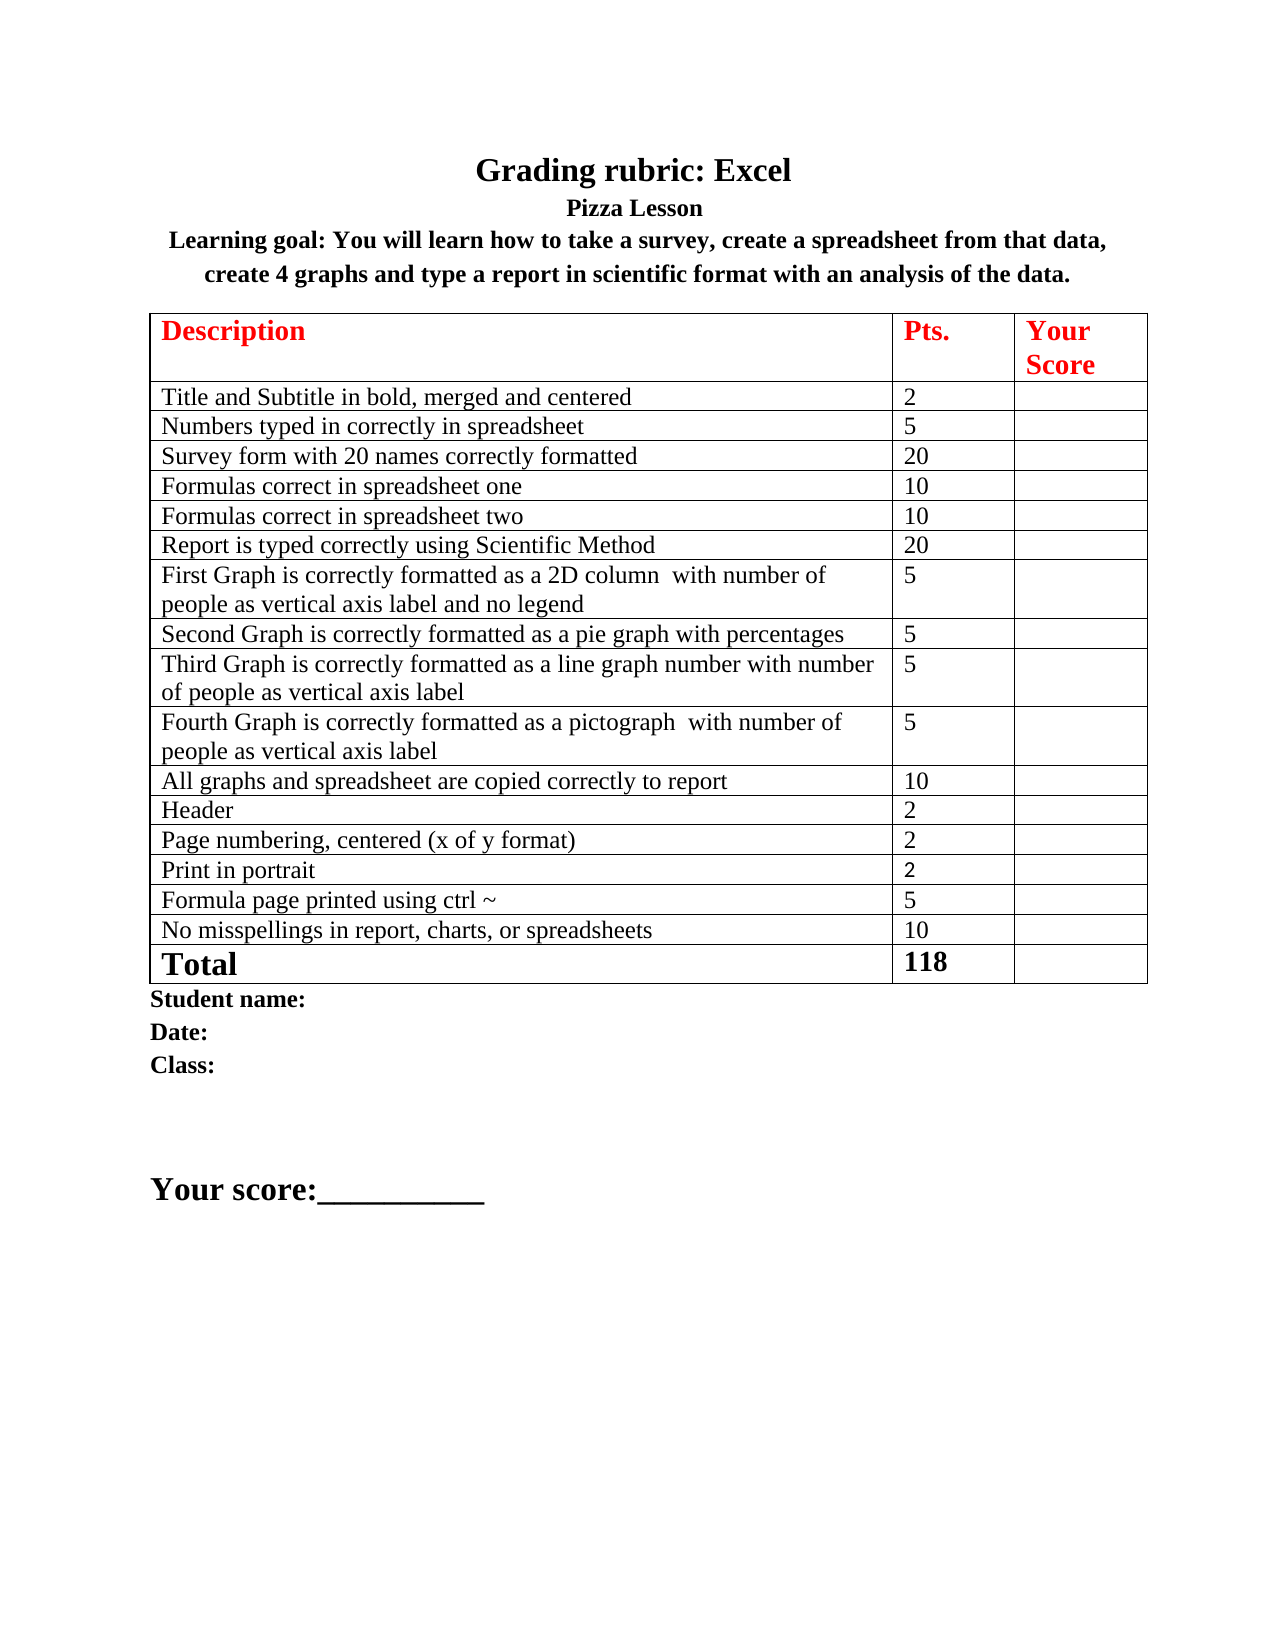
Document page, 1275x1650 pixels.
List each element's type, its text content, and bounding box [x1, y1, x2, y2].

table_header Your Score [1015, 314, 1147, 381]
table_cell Fourth Graph is correctly formatted as a pictograph with number of people as vertical axis label [151, 707, 892, 765]
table_cell 10 [893, 915, 1014, 943]
table_cell [1015, 796, 1147, 824]
table_cell 20 [893, 531, 1014, 559]
text Your score:__________ [150, 1169, 1125, 1207]
table_header Description [151, 314, 892, 381]
table_cell Formulas correct in spreadsheet one [151, 471, 892, 500]
table_cell 2 [893, 796, 1014, 824]
table_cell [1015, 471, 1147, 500]
table_cell 2 [893, 382, 1014, 410]
table_cell Header [151, 796, 892, 824]
table_cell 20 [893, 441, 1014, 470]
table_cell [1015, 885, 1147, 914]
table_cell Print in portrait [151, 855, 892, 884]
table_cell [1015, 619, 1147, 648]
table_cell 2 [893, 855, 1014, 884]
table_cell 5 [893, 885, 1014, 914]
table_cell 5 [893, 411, 1014, 440]
table_cell Formulas correct in spreadsheet two [151, 501, 892, 529]
table_cell 5 [893, 707, 1014, 765]
table_cell [1015, 855, 1147, 884]
table_cell [1015, 945, 1147, 983]
table_cell No misspellings in report, charts, or spreadsheets [151, 915, 892, 943]
table_cell 10 [893, 501, 1014, 529]
table_cell Second Graph is correctly formatted as a pie graph with percentages [151, 619, 892, 648]
table_cell 10 [893, 471, 1014, 500]
table_cell Third Graph is correctly formatted as a line graph number with number of people as vertical axis label [151, 649, 892, 706]
table_cell 5 [893, 560, 1014, 618]
text Grading rubric: Excel Pizza Lesson Learning goal: You will learn how to take a survey, create a spreadsheet from that data, create 4 graphs and type a report in scientific format with an analysis of the data. [150, 150, 1125, 287]
table_cell [1015, 825, 1147, 854]
table_cell [1015, 707, 1147, 765]
table_cell [1015, 915, 1147, 943]
table_cell [1015, 531, 1147, 559]
table_cell 5 [893, 649, 1014, 706]
table_cell Title and Subtitle in bold, merged and centered [151, 382, 892, 410]
table_cell [1015, 441, 1147, 470]
table_cell [1015, 766, 1147, 794]
table_cell [1015, 560, 1147, 618]
table_cell Total [151, 945, 892, 983]
table_cell Numbers typed in correctly in spreadsheet [151, 411, 892, 440]
table_cell Report is typed correctly using Scientific Method [151, 531, 892, 559]
table_cell Page numbering, centered (x of y format) [151, 825, 892, 854]
table_cell 2 [893, 825, 1014, 854]
table_cell 5 [893, 619, 1014, 648]
table_cell [1015, 501, 1147, 529]
text Student name: Date: Class: [150, 984, 1125, 1144]
table_cell [1015, 411, 1147, 440]
table_cell Survey form with 20 names correctly formatted [151, 441, 892, 470]
table_cell [1015, 649, 1147, 706]
table_cell All graphs and spreadsheet are copied correctly to report [151, 766, 892, 794]
table_cell Formula page printed using ctrl ~ [151, 885, 892, 914]
table_cell First Graph is correctly formatted as a 2D column with number of people as vertical axis label and no legend [151, 560, 892, 618]
table_cell 10 [893, 766, 1014, 794]
table_header Pts. [893, 314, 1014, 381]
table_cell 118 [893, 945, 1014, 983]
table_cell [1015, 382, 1147, 410]
